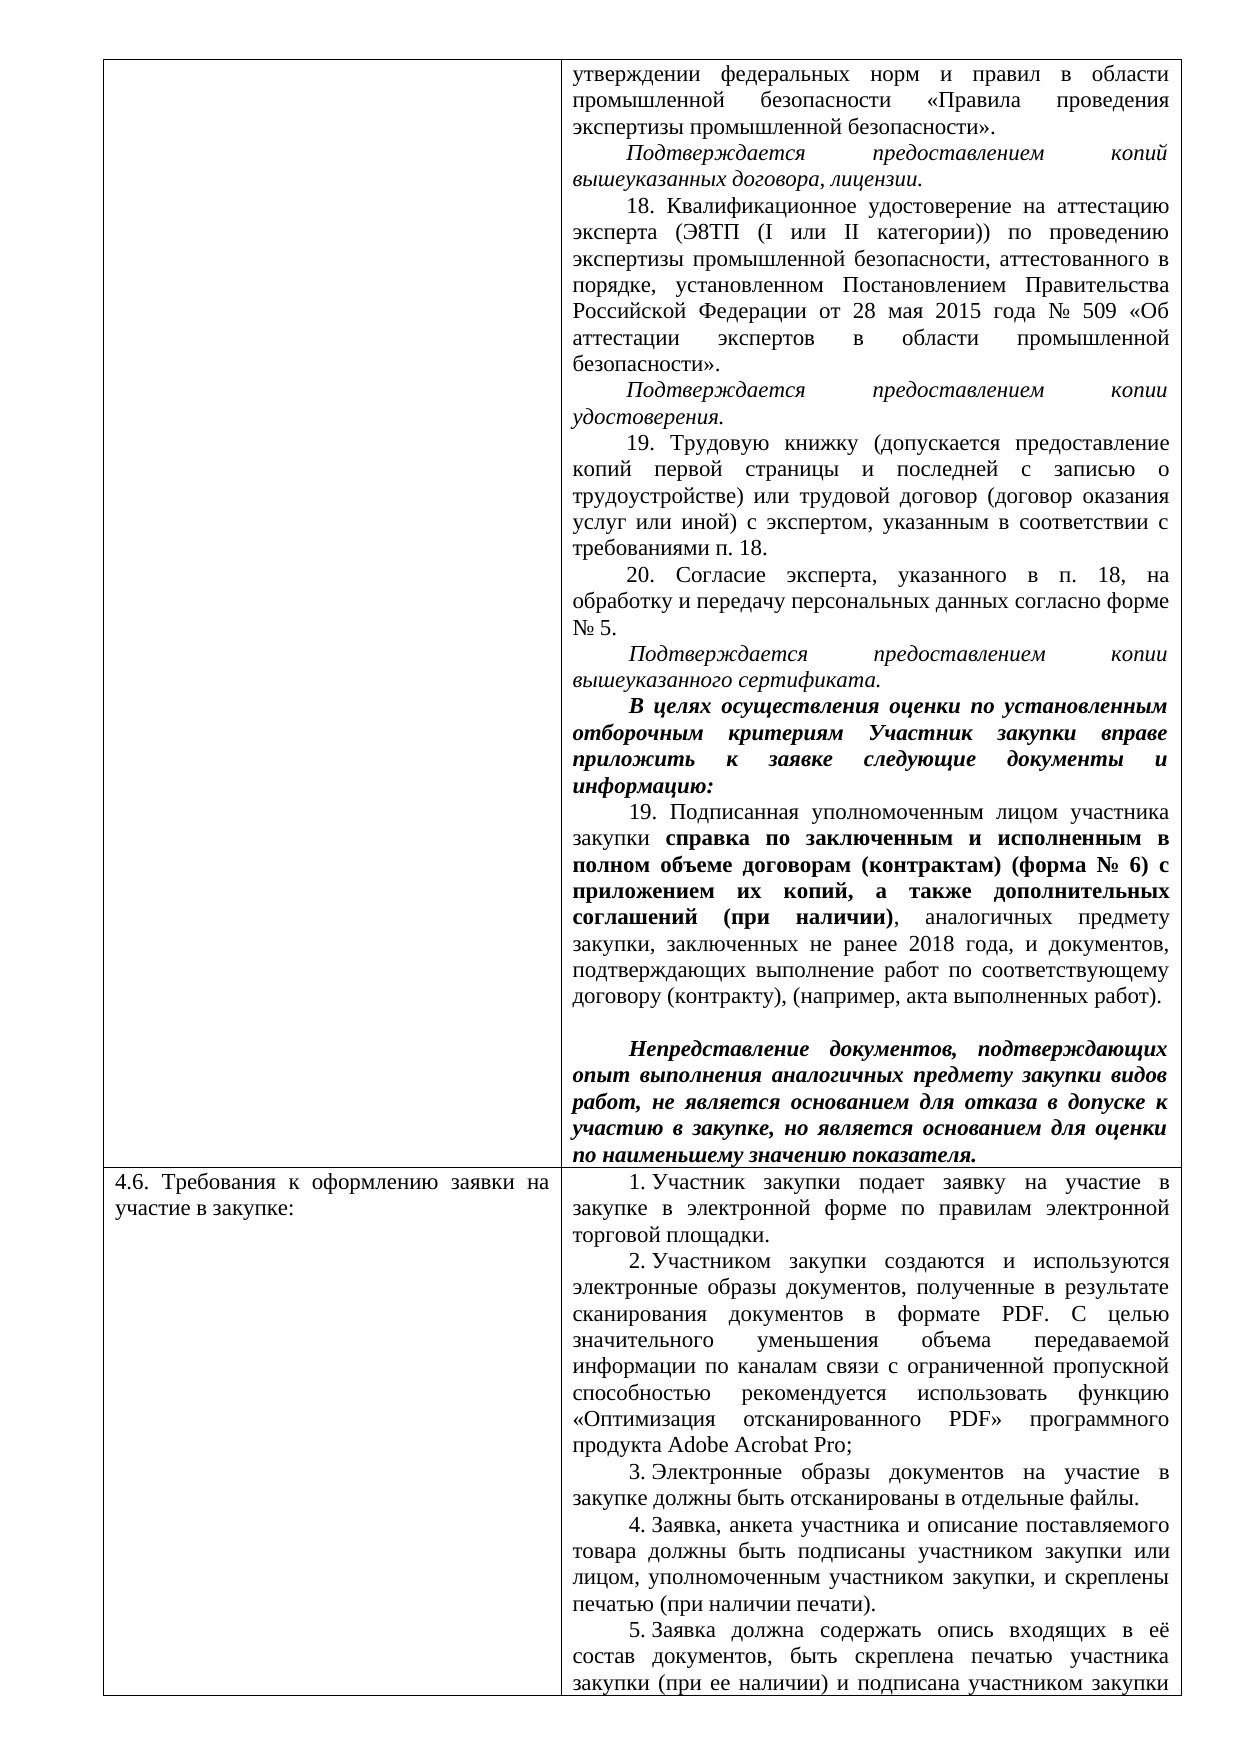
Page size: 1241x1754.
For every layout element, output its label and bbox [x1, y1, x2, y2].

table_cell [562, 60, 1181, 1167]
table_cell [562, 1168, 1181, 1695]
table_cell [104, 60, 561, 1167]
table_cell [104, 1168, 561, 1695]
